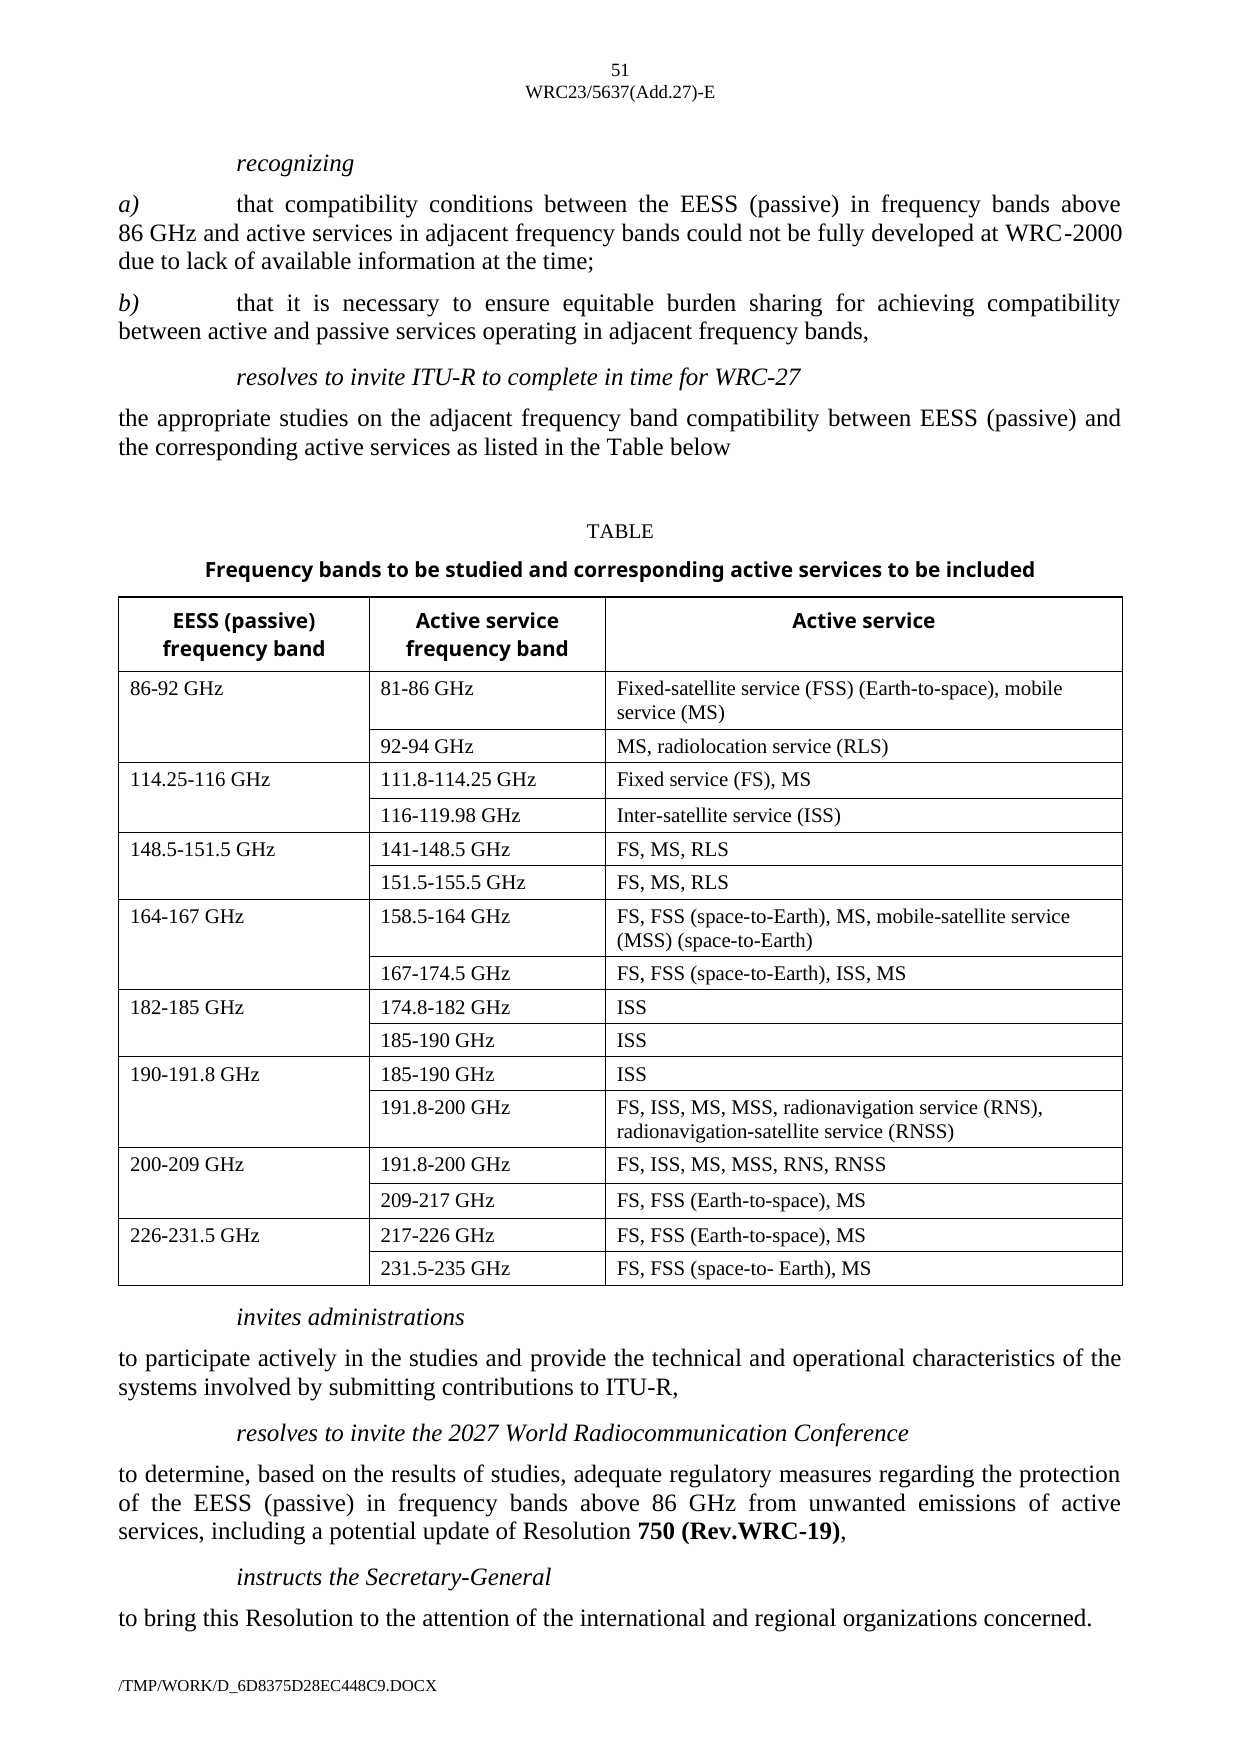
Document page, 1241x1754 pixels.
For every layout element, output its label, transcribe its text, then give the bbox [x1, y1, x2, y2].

table_cell ISS [606, 1024, 1122, 1056]
title Frequency bands to be studied and corresponding active services to be included [118, 556, 1122, 584]
table_cell Fixed service (FS), MS [606, 763, 1122, 798]
table_cell Inter-satellite service (ISS) [606, 799, 1122, 832]
table_cell 191.8-200 GHz [370, 1091, 605, 1147]
table_cell 200-209 GHz [119, 1148, 369, 1218]
table_cell FS, FSS (space-to- Earth), MS [606, 1252, 1122, 1284]
table_cell 164-167 GHz [119, 900, 369, 989]
table_cell 167-174.5 GHz [370, 957, 605, 989]
table_cell 185-190 GHz [370, 1057, 605, 1090]
table_cell 114.25-116 GHz [119, 763, 369, 832]
table_cell ISS [606, 1057, 1122, 1090]
table_cell 231.5-235 GHz [370, 1252, 605, 1284]
table_cell 86-92 GHz [119, 672, 369, 762]
text invites administrations [236, 1302, 1122, 1331]
table_cell 217-226 GHz [370, 1219, 605, 1251]
table_cell 174.8-182 GHz [370, 990, 605, 1023]
table_cell 158.5-164 GHz [370, 900, 605, 956]
table_header Active service [606, 598, 1122, 671]
table_cell FS, FSS (Earth-to-space), MS [606, 1219, 1122, 1251]
table_cell 148.5-151.5 GHz [119, 833, 369, 898]
table_header EESS (passive) frequency band [119, 598, 369, 671]
text resolves to invite the 2027 World Radiocommunication Conference [236, 1418, 1122, 1446]
table_cell 116-119.98 GHz [370, 799, 605, 832]
table_header Active service frequency band [370, 598, 605, 671]
table_cell MS, radiolocation service (RLS) [606, 730, 1122, 762]
text the appropriate studies on the adjacent frequency band compatibility between EESS (passive) and the corresponding active services as listed in the Table below [118, 403, 1122, 461]
table_cell 190-191.8 GHz [119, 1057, 369, 1147]
table_cell Fixed-satellite service (FSS) (Earth-to-space), mobile service (MS) [606, 672, 1122, 728]
table_cell 92-94 GHz [370, 730, 605, 762]
table_cell FS, ISS, MS, MSS, radionavigation service (RNS), radionavigation-satellite service (RNSS) [606, 1091, 1122, 1147]
text b) that it is necessary to ensure equitable burden sharing for achieving compatibility between active and passive services operating in adjacent frequency bands, [118, 288, 1122, 345]
table_cell 226-231.5 GHz [119, 1219, 369, 1284]
table_cell FS, MS, RLS [606, 866, 1122, 898]
table_cell FS, ISS, MS, MSS, RNS, RNSS [606, 1148, 1122, 1182]
text to participate actively in the studies and provide the technical and operational characteristics of the systems involved by submitting contributions to ITU-R, [118, 1343, 1122, 1401]
table_cell FS, MS, RLS [606, 833, 1122, 865]
table_cell 191.8-200 GHz [370, 1148, 605, 1182]
text instructs the Secretary-General [236, 1562, 1122, 1591]
text to determine, based on the results of studies, adequate regulatory measures regarding the protection of the EESS (passive) in frequency bands above 86 GHz from unwanted emissions of active services, including a potential update of Resolution 750 (Rev.WRC-19), [118, 1459, 1122, 1545]
text resolves to invite ITU-R to complete in time for WRC-27 [236, 362, 1122, 391]
text a) that compatibility conditions between the EESS (passive) in frequency bands above 86 GHz and active services in adjacent frequency bands could not be fully developed at WRC-2000 due to lack of available information at the time; [118, 189, 1122, 275]
table_cell 141-148.5 GHz [370, 833, 605, 865]
table_cell ISS [606, 990, 1122, 1023]
table_cell FS, FSS (Earth-to-space), MS [606, 1184, 1122, 1218]
text recognizing [236, 148, 1122, 176]
table_cell 185-190 GHz [370, 1024, 605, 1056]
table_cell 151.5-155.5 GHz [370, 866, 605, 898]
table_cell 182-185 GHz [119, 990, 369, 1056]
text Table [118, 519, 1122, 543]
table_cell 111.8-114.25 GHz [370, 763, 605, 798]
text to bring this Resolution to the attention of the international and regional organizations concerned. [118, 1603, 1122, 1632]
table_cell FS, FSS (space-to-Earth), ISS, MS [606, 957, 1122, 989]
table_cell 81-86 GHz [370, 672, 605, 728]
table_cell 209-217 GHz [370, 1184, 605, 1218]
table_cell FS, FSS (space-to-Earth), MS, mobile-satellite service (MSS) (space-to-Earth) [606, 900, 1122, 956]
